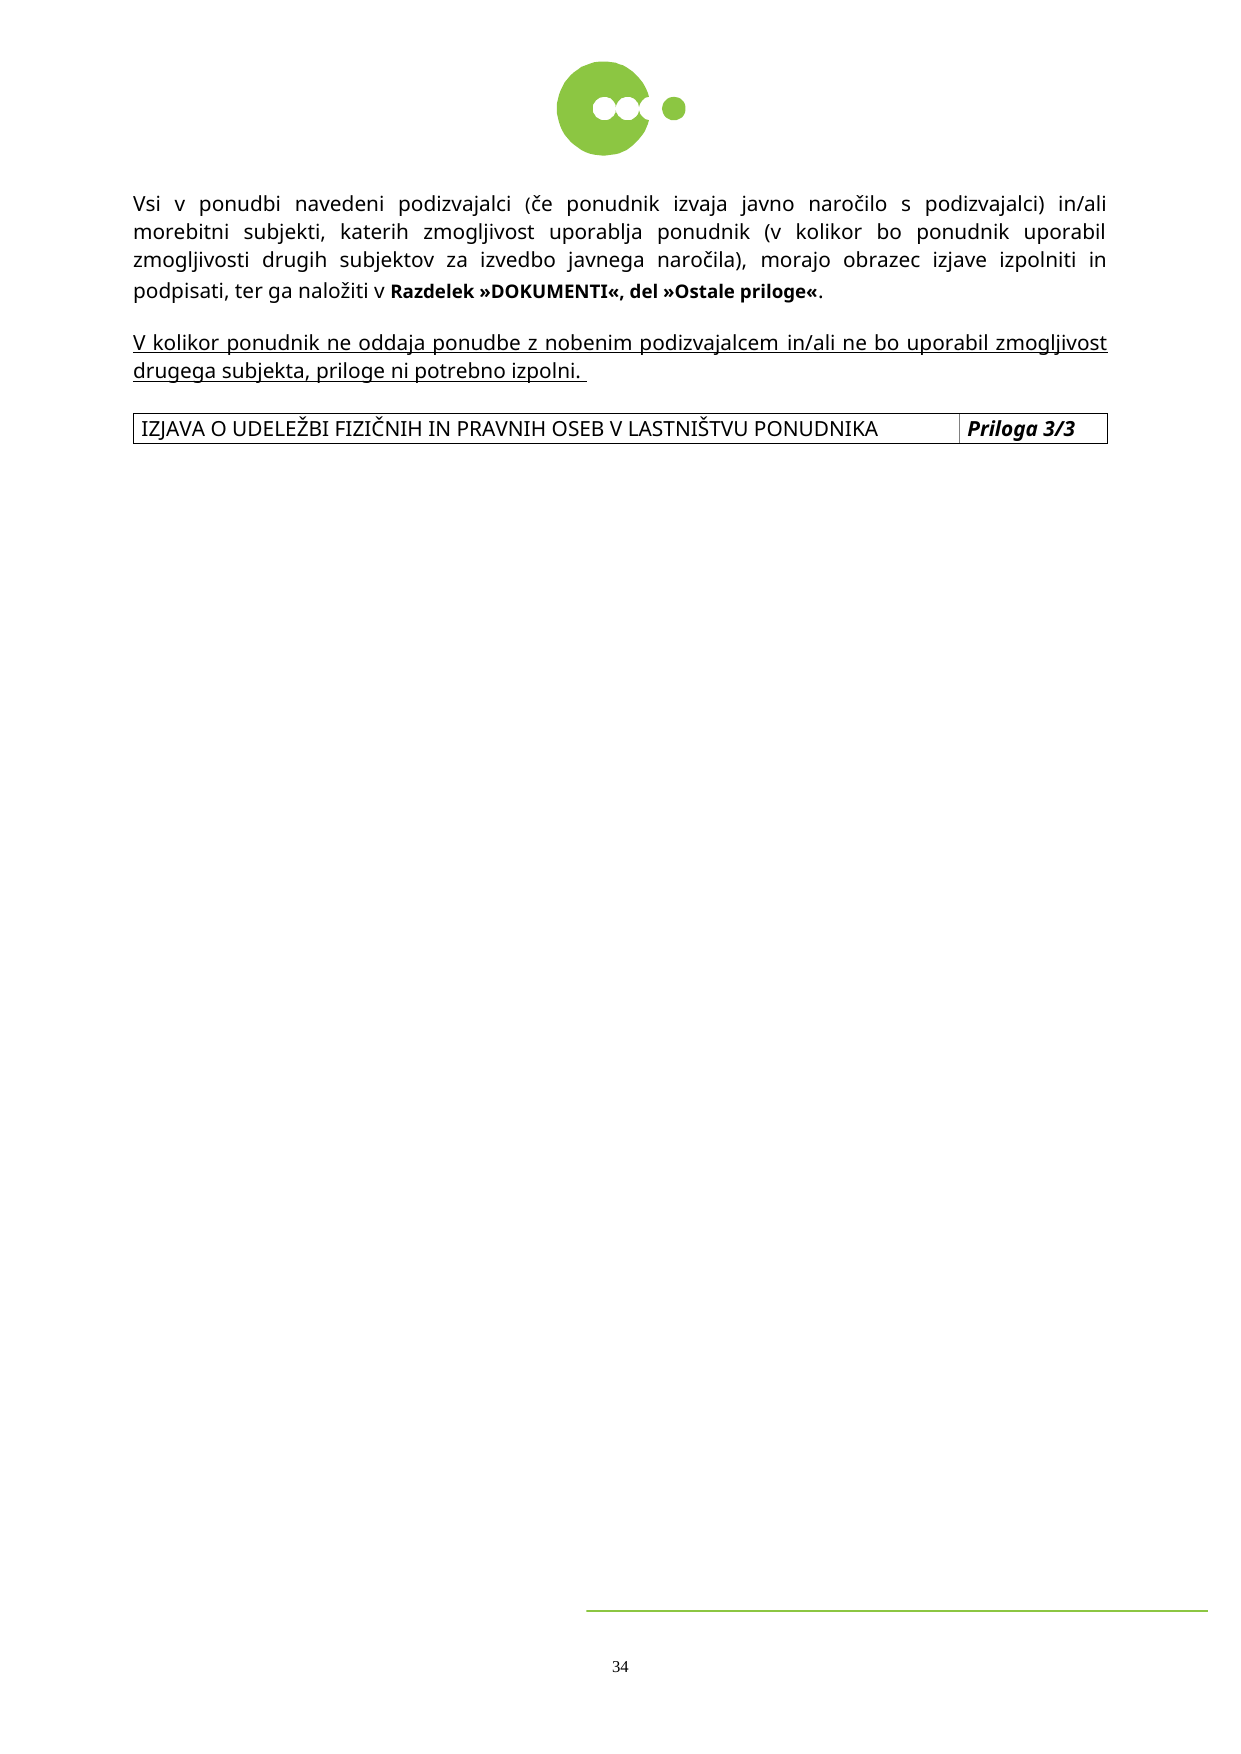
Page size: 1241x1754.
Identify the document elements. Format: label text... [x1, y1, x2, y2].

text V kolikor ponudnik ne oddaja ponudbe z nobenim podizvajalcem in/ali ne bo uporabil zmogljivost drugega subjekta, priloge ni potrebno izpolni. [133, 353, 1107, 385]
table_header IZJAVA O UDELEŽBI FIZIČNIH IN PRAVNIH OSEB V LASTNIŠTVU PONUDNIKA [134, 414, 959, 443]
text Vsi v ponudbi navedeni podizvajalci (če ponudnik izvaja javno naročilo s podizvajalci) in/ali morebitni subjekti, katerih zmogljivost uporablja ponudnik (v kolikor bo ponudnik uporabil zmogljivosti drugih subjektov za izvedbo javnega naročila), morajo obrazec izjave izpolniti in podpisati, ter ga naložiti v Razdelek »DOKUMENTI«, del »Ostale priloge«. [133, 189, 1107, 305]
text V kolikor ponudnik ne oddaja ponudbe z nobenim podizvajalcem in/ali ne bo uporabil zmogljivost drugega subjekta, priloge ni potrebno izpolni. [133, 328, 1107, 352]
table_header Priloga 3/3 [960, 414, 1107, 443]
